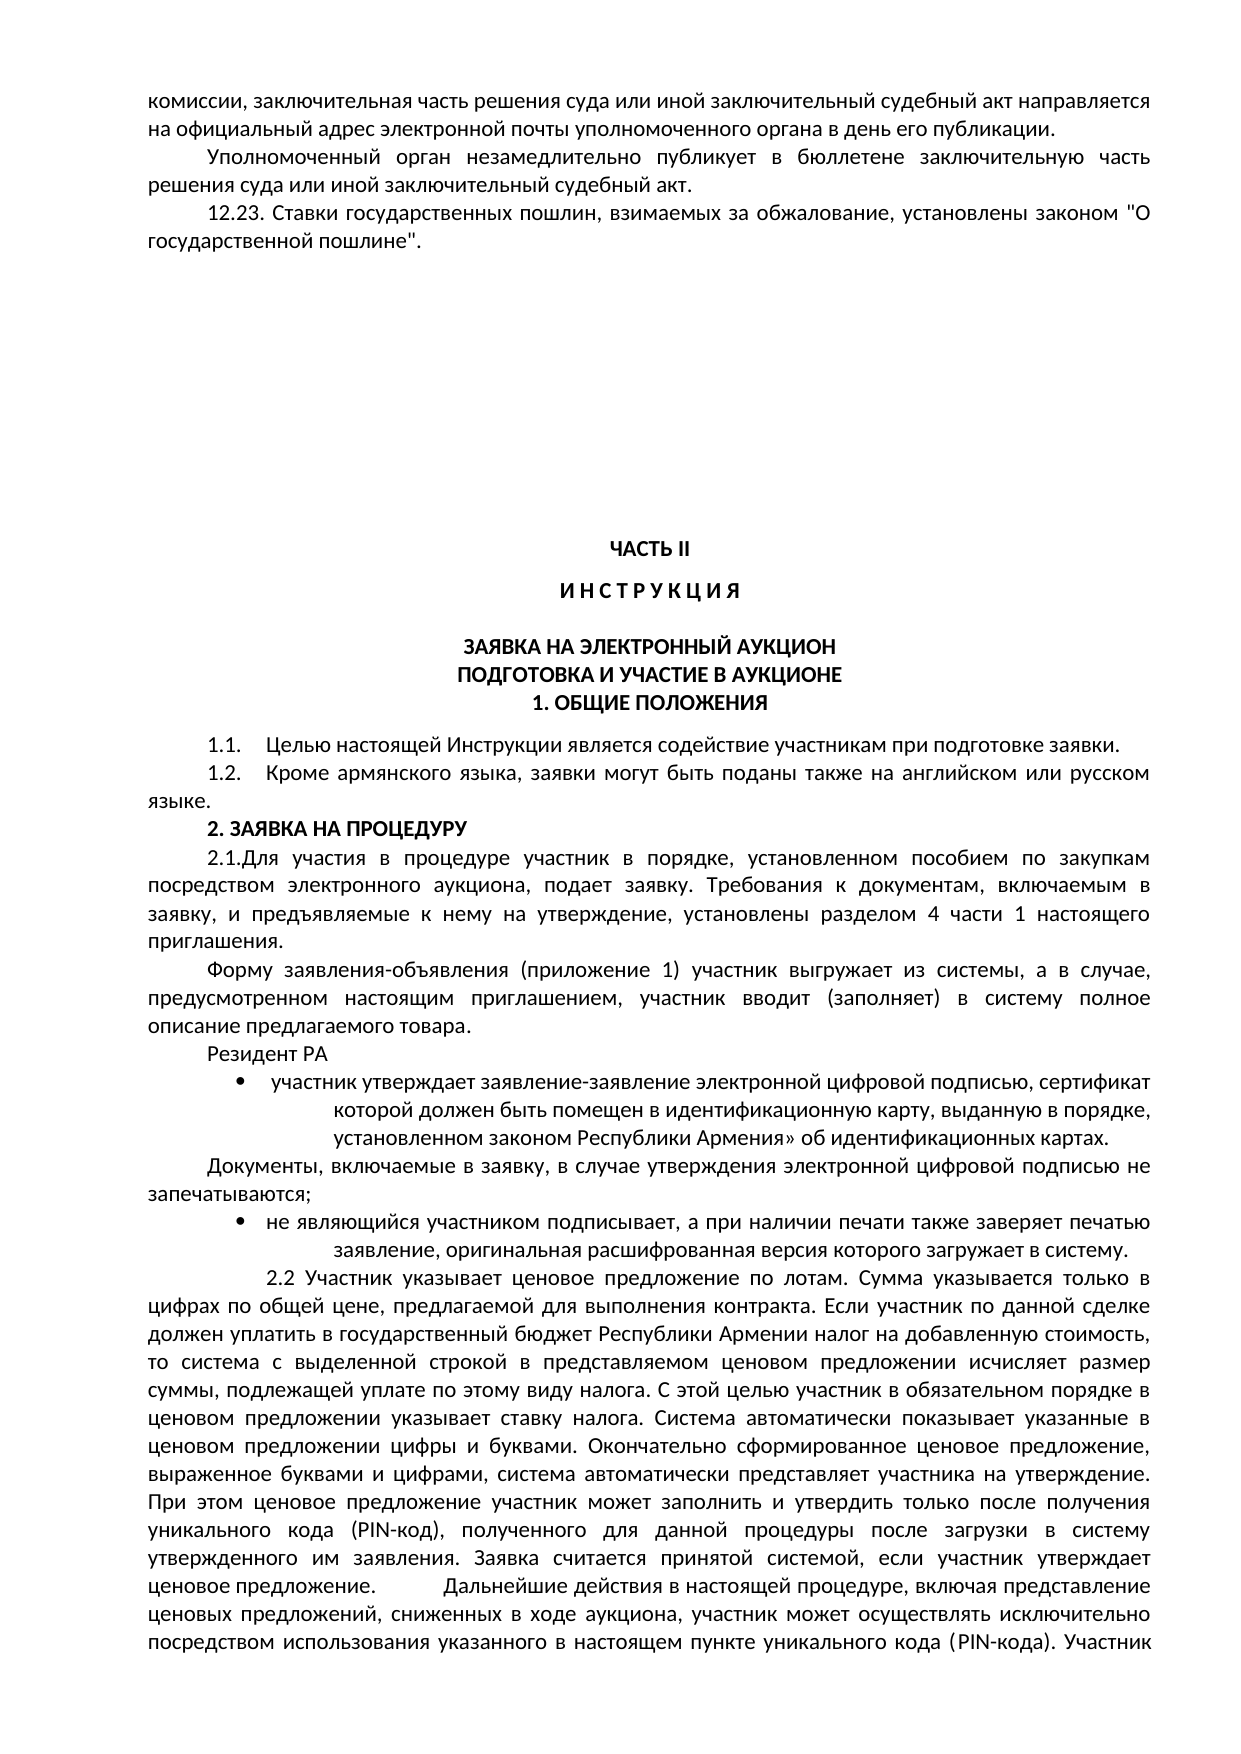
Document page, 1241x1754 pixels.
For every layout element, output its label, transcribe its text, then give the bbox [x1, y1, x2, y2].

text ЧАСТЬ II [148, 534, 1152, 562]
text Уполномоченный орган незамедлительно публикует в бюллетене заключительную часть решения суда или иной заключительный судебный акт. [148, 142, 1152, 198]
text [148, 1263, 1152, 1655]
text 1.1. Целью настоящей Инструкции является содействие участникам при подготовке заявки. [148, 731, 1152, 758]
text И Н С Т Р У К Ц И Я [148, 576, 1152, 604]
text ПОДГОТОВКА И УЧАСТИЕ В АУКЦИОНЕ [148, 661, 1152, 688]
list не являющийся участником подписывает, а при наличии печати также заверяет печатью заявление, оригинальная расшифрованная версия которого загружает в систему. [236, 1207, 1152, 1263]
text 1. ОБЩИЕ ПОЛОЖЕНИЯ [148, 688, 1152, 717]
text Форму заявления-объявления (приложение 1) участник выгружает из системы, а в случае, предусмотренном настоящим приглашением, участник вводит (заполняет) в систему полное описание предлагаемого товара. [148, 955, 1152, 1039]
list участник утверждает заявление-заявление электронной цифровой подписью, сертификат которой должен быть помещен в идентификационную карту, выданную в порядке, установленном законом Республики Армения» об идентификационных картах. [236, 1067, 1152, 1151]
text 2.1.Для участия в процедуре участник в порядке, установленном пособием по закупкам посредством электронного аукциона, подает заявку. Требования к документам, включаемым в заявку, и предъявляемые к нему на утверждение, установлены разделом 4 части 1 настоящего приглашения. [148, 843, 1152, 955]
text ЗАЯВКА НА ЭЛЕКТРОННЫЙ АУКЦИОН [148, 632, 1152, 661]
text 2. ЗАЯВКА НА ПРОЦЕДУРУ [148, 814, 1152, 843]
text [148, 86, 1152, 142]
text 1.2. Кроме армянского языка, заявки могут быть поданы также на английском или русском языке. [148, 758, 1152, 814]
text 12.23. Ставки государственных пошлин, взимаемых за обжалование, установлены законом "О государственной пошлине". [148, 198, 1152, 254]
text Документы, включаемые в заявку, в случае утверждения электронной цифровой подписью не запечатываются; [148, 1151, 1152, 1207]
text Резидент РА [148, 1039, 1152, 1067]
